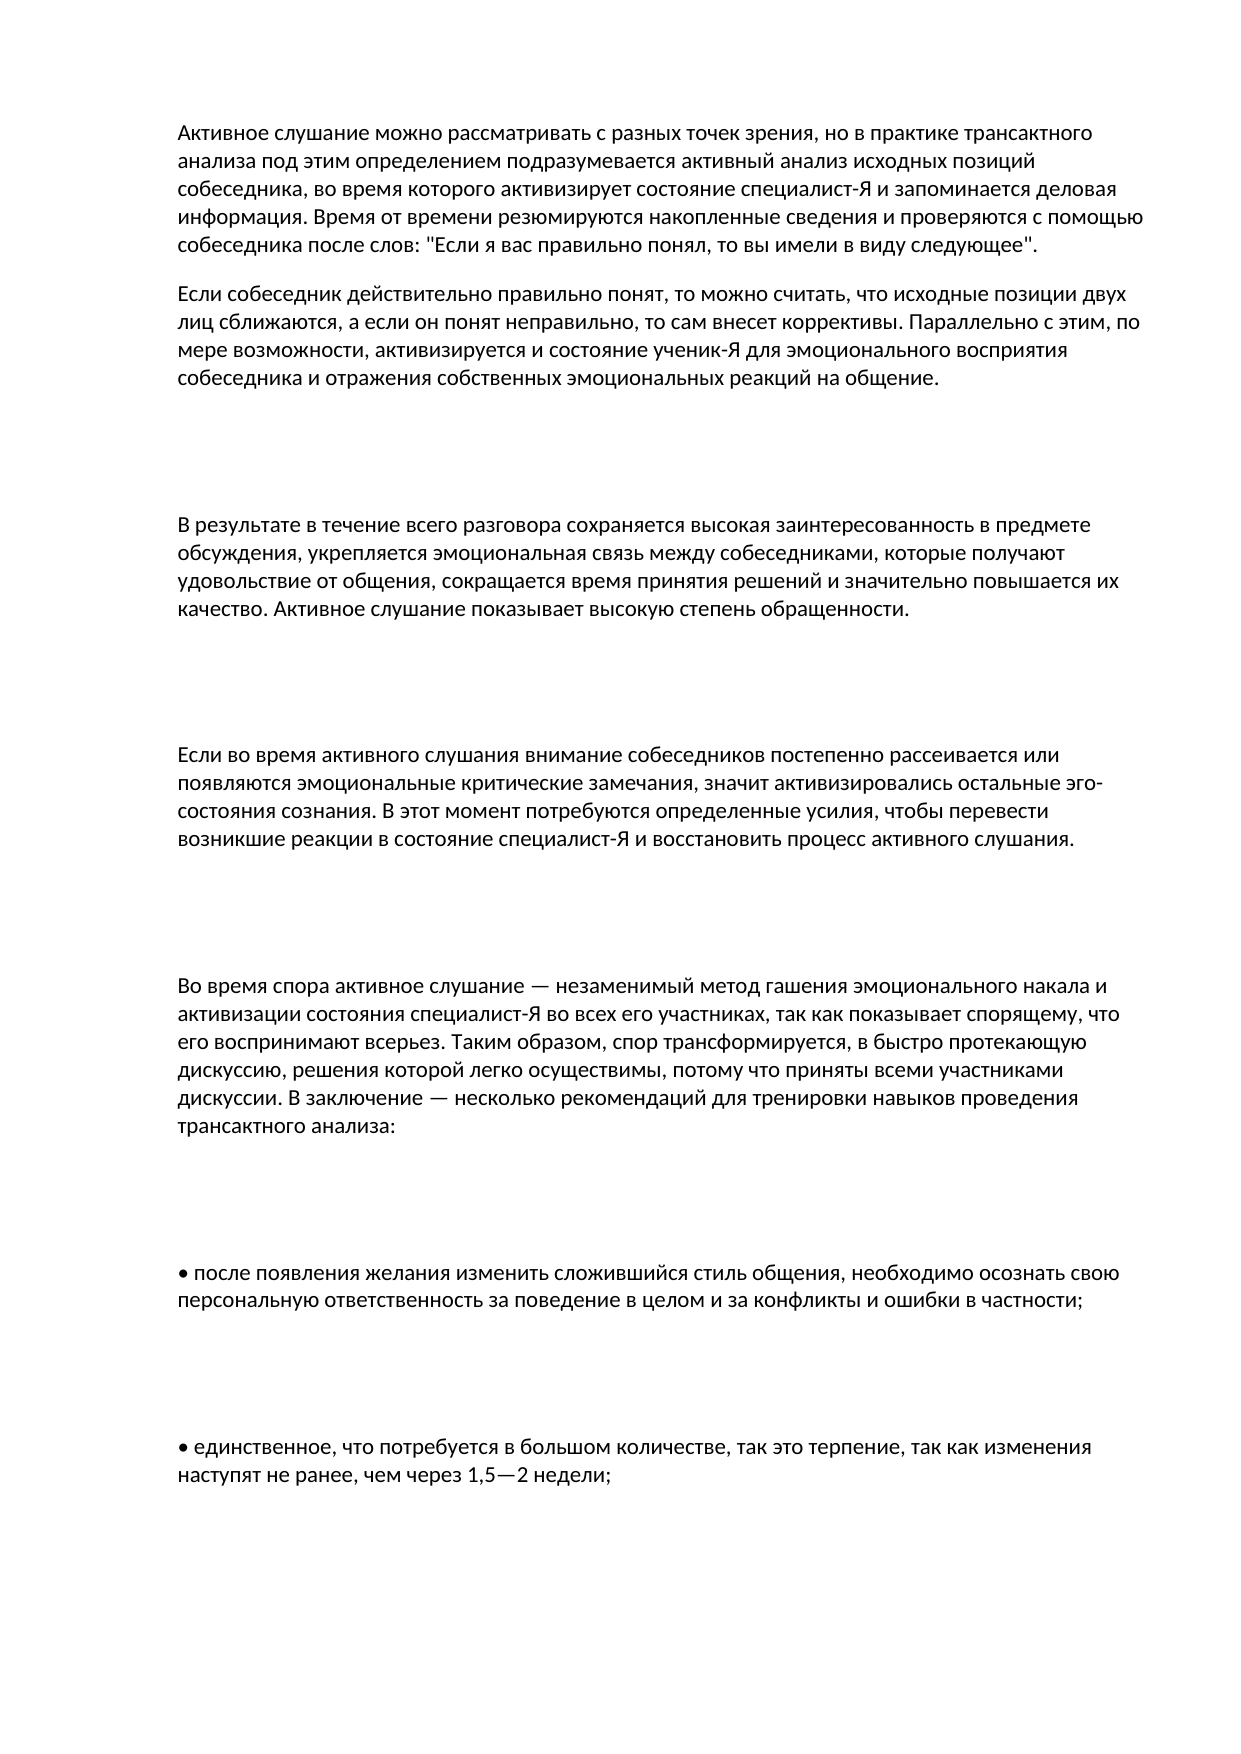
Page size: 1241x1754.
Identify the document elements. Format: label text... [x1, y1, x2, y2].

text Активное слушание можно рассматривать с разных точек зрения, но в практике трансактного анализа под этим определением подразумевается активный анализ исходных позиций собеседника, во время которого активизирует состояние специалист-Я и запоминается деловая информация. Время от времени резюмируются накопленные сведения и проверяются с помощью собеседника после слов: "Если я вас правильно понял, то вы имели в виду следующее". [177, 118, 1152, 258]
text Во время спора активное слушание — незаменимый метод гашения эмоционального накала и активизации состояния специалист-Я во всех его участниках, так как показывает спорящему, что его воспринимают всерьез. Таким образом, спор трансформируется, в быстро протекающую дискуссию, решения которой легко осуществимы, потому что приняты всеми участниками дискуссии. В заключение — несколько рекомендаций для тренировки навыков проведения трансактного анализа: [177, 971, 1152, 1139]
text Если во время активного слушания внимание собеседников постепенно рассеивается или появляются эмоциональные критические замечания, значит активизировались остальные эго-состояния сознания. В этот момент потребуются определенные усилия, чтобы перевести возникшие реакции в состояние специалист-Я и восстановить процесс активного слушания. [177, 740, 1152, 852]
text • после появления желания изменить сложившийся стиль общения, необходимо осознать свою персональную ответственность за поведение в целом и за конфликты и ошибки в частности; [177, 1258, 1152, 1314]
text • единственное, что потребуется в большом количестве, так это терпение, так как изменения наступят не ранее, чем через 1,5—2 недели; [177, 1432, 1152, 1488]
text В результате в течение всего разговора сохраняется высокая заинтересованность в предмете обсуждения, укрепляется эмоциональная связь между собеседниками, которые получают удовольствие от общения, сокращается время принятия решений и значительно повышается их качество. Актив­ное слушание показывает высокую степень обращенности. [177, 510, 1152, 622]
text Если собеседник действительно правильно понят, то можно считать, что исходные позиции двух лиц сближаются, а если он понят неправильно, то сам внесет коррективы. Параллельно с этим, по мере возможности, активизируется и состояние ученик-Я для эмоционального восприятия собеседника и отражения собственных эмоциональных реакций на общение. [177, 279, 1152, 391]
